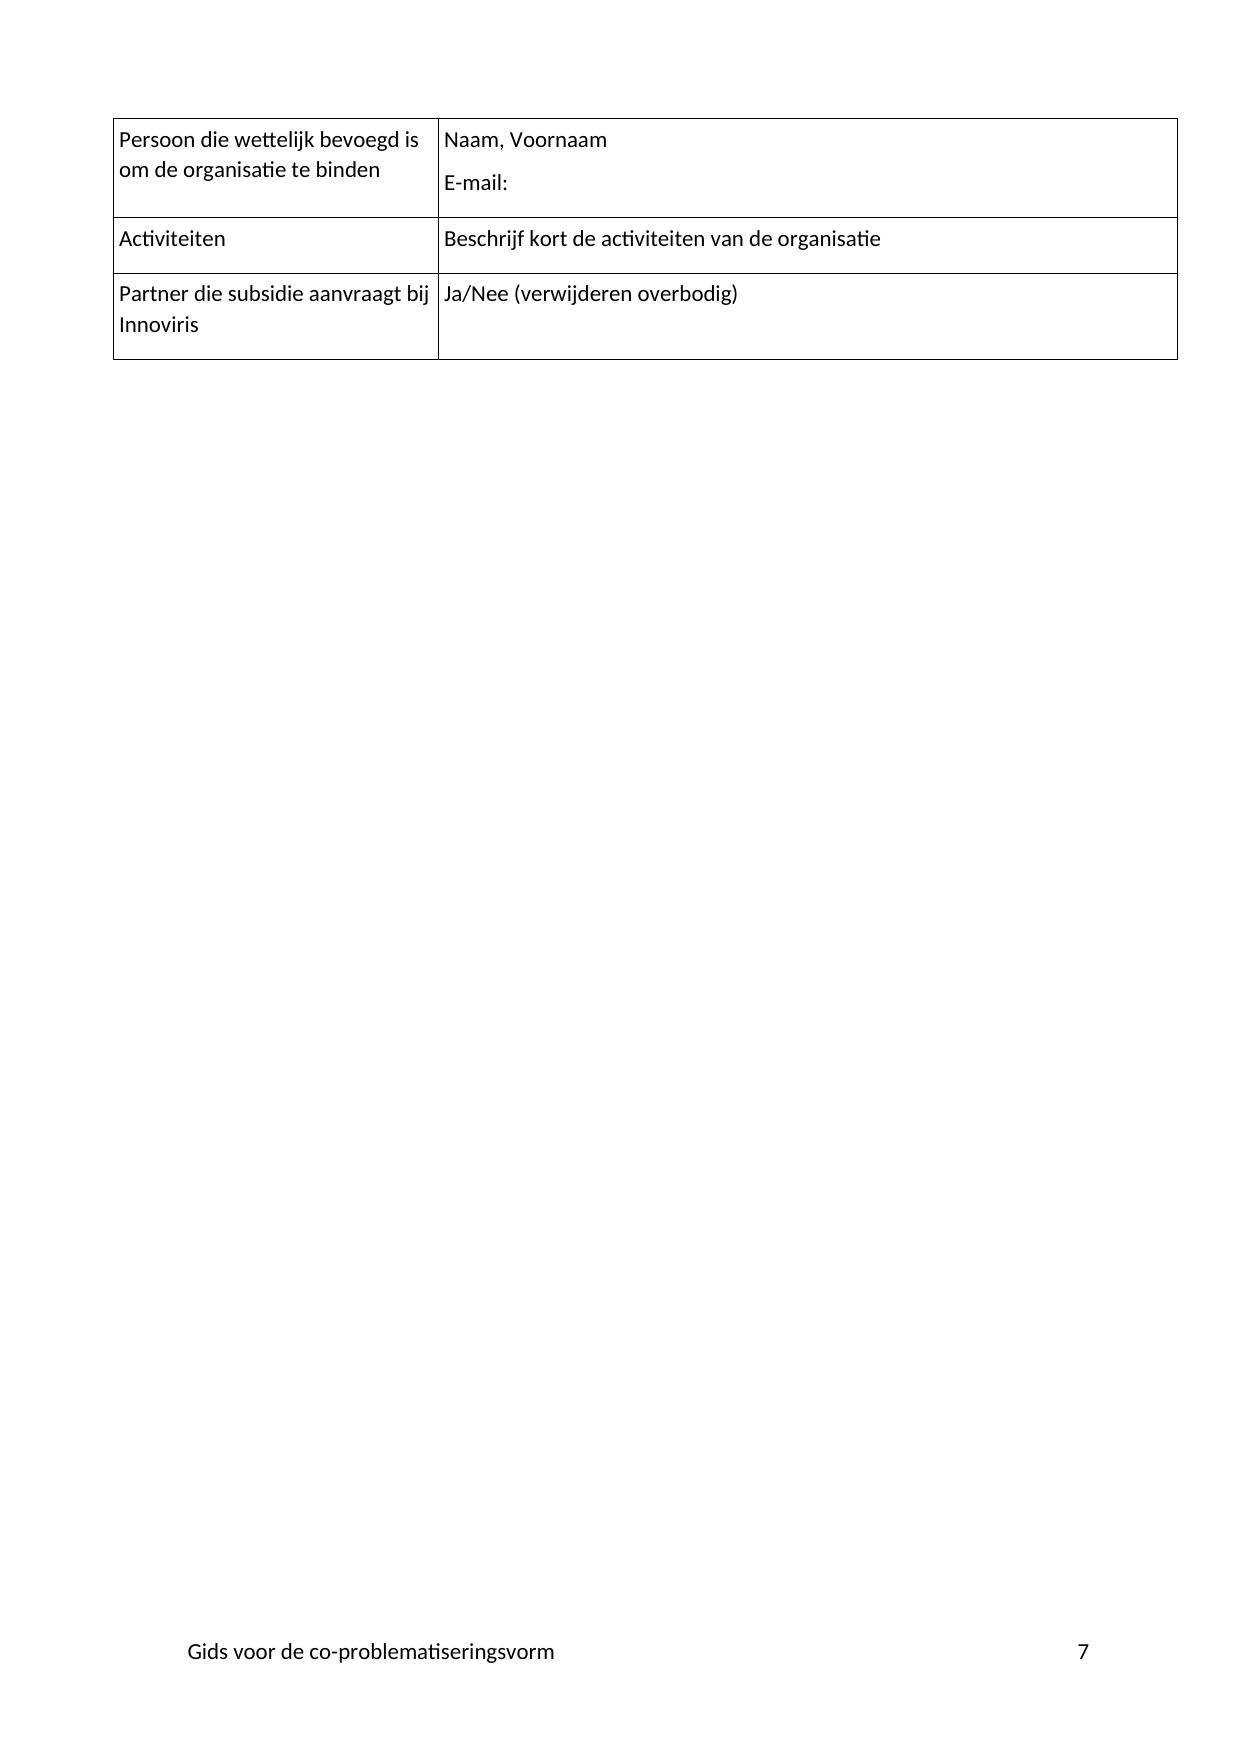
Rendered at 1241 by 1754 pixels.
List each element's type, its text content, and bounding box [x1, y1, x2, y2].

table_cell Persoon die wettelijk bevoegd is om de organisatie te binden [114, 119, 438, 217]
table_cell Ja/Nee (verwijderen overbodig) [439, 274, 1177, 359]
table_cell Activiteiten [114, 218, 438, 273]
table_cell Beschrijf kort de activiteiten van de organisatie [439, 218, 1177, 273]
table_cell Naam, Voornaam E-mail: [439, 119, 1177, 217]
table_cell Partner die subsidie aanvraagt bij Innoviris [114, 274, 438, 359]
